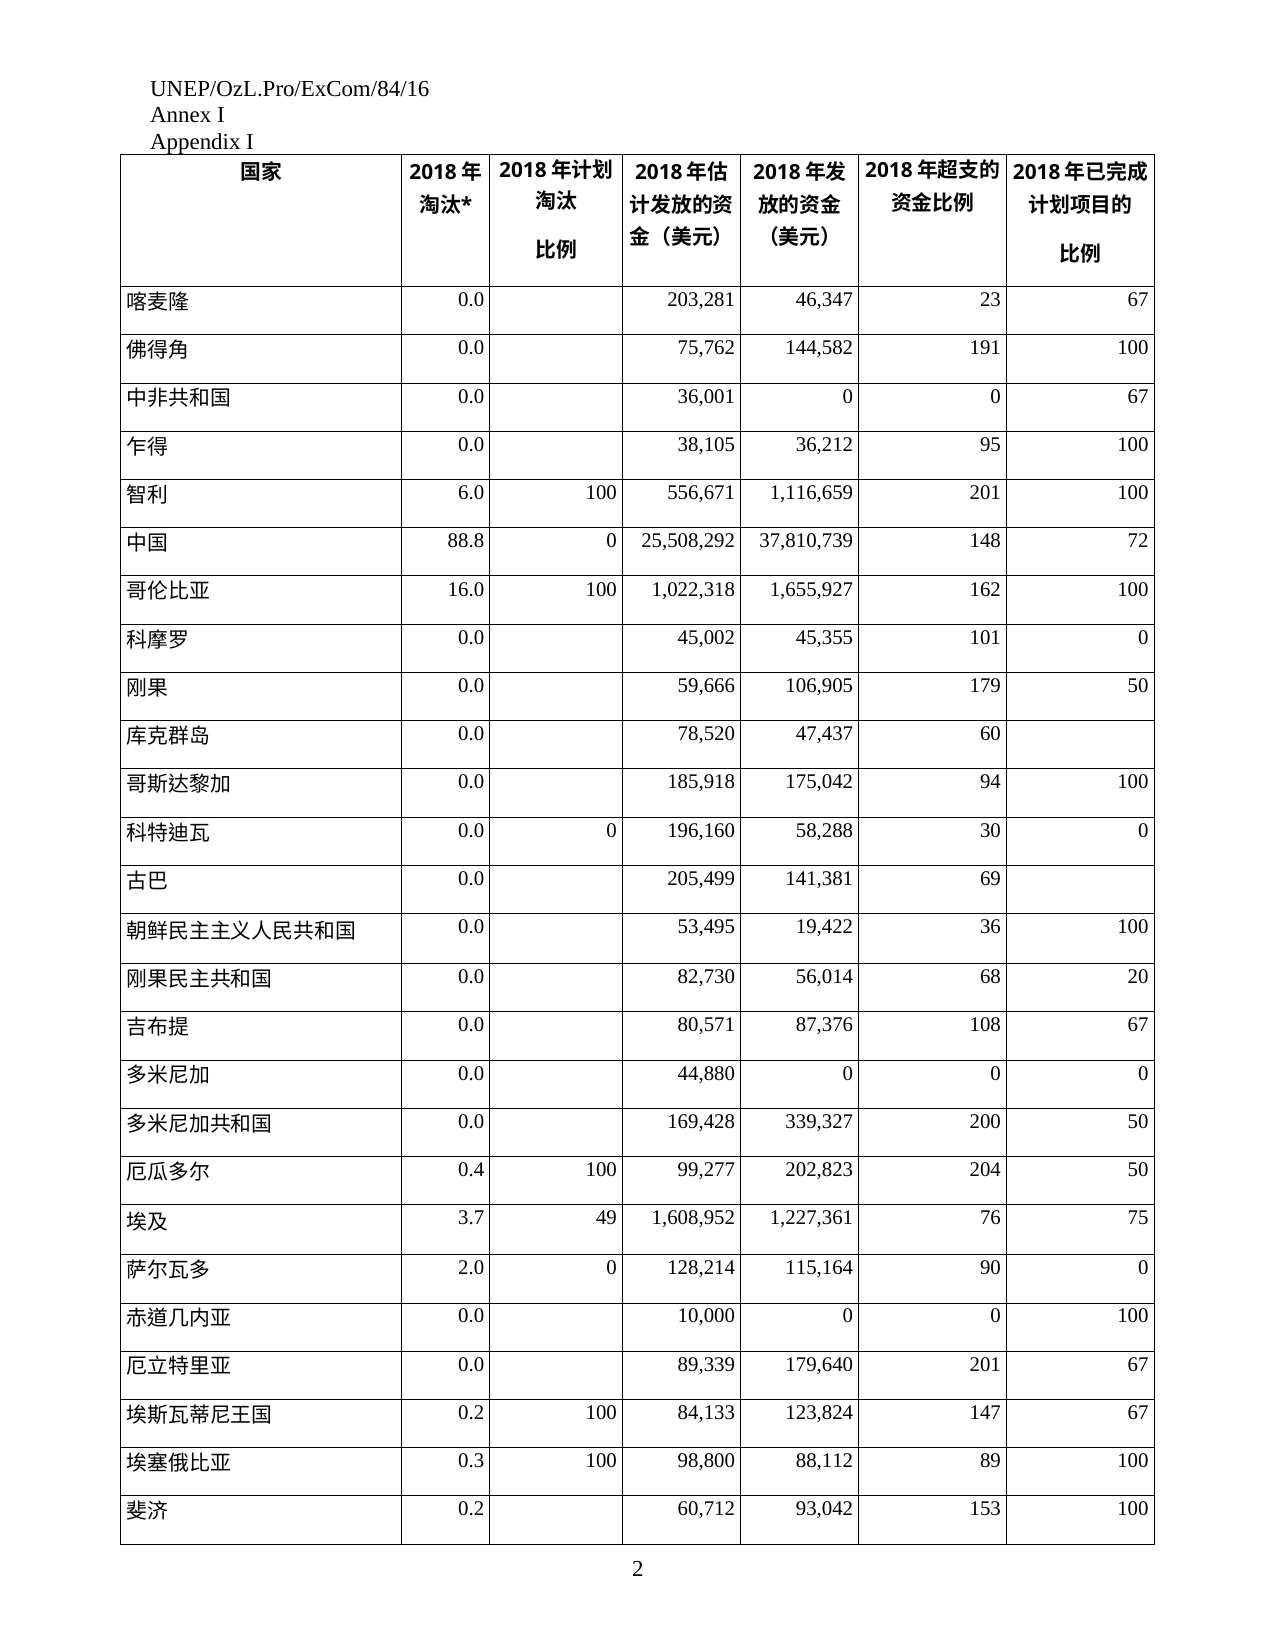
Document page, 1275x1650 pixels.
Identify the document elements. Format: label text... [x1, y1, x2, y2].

table_cell 75 [1007, 1205, 1154, 1254]
table_cell 多米尼加共和国 [121, 1109, 401, 1156]
table_cell 50 [1007, 1157, 1154, 1204]
table_cell 49 [490, 1205, 622, 1254]
table_cell 0 [1007, 818, 1154, 865]
table_cell [490, 287, 622, 334]
table_cell 69 [859, 866, 1006, 913]
table_cell 0.0 [402, 1304, 489, 1351]
table_cell 88,112 [741, 1448, 858, 1495]
table_cell 100 [1007, 1496, 1154, 1543]
table_cell 16.0 [402, 576, 489, 624]
table_cell 60,712 [623, 1496, 740, 1543]
table_cell 38,105 [623, 432, 740, 479]
table_cell 46,347 [741, 287, 858, 334]
table_cell 141,381 [741, 866, 858, 913]
table_cell 339,327 [741, 1109, 858, 1156]
table_cell 185,918 [623, 769, 740, 817]
table_cell 科特迪瓦 [121, 818, 401, 865]
table_cell 喀麦隆 [121, 287, 401, 334]
table_cell 147 [859, 1400, 1006, 1447]
table_cell 44,880 [623, 1061, 740, 1108]
table_cell 45,355 [741, 625, 858, 672]
table_cell 100 [1007, 480, 1154, 527]
table_cell 82,730 [623, 964, 740, 1011]
table_cell 佛得角 [121, 335, 401, 382]
table_cell 赤道几内亚 [121, 1304, 401, 1351]
table_cell 67 [1007, 1012, 1154, 1059]
table_cell 19,422 [741, 914, 858, 963]
table_cell 25,508,292 [623, 528, 740, 575]
table_cell 0.4 [402, 1157, 489, 1204]
table_cell 80,571 [623, 1012, 740, 1059]
table_cell [490, 1352, 622, 1399]
table_cell 0.0 [402, 625, 489, 672]
table_header 2018年超支的资金比例 [859, 155, 1006, 286]
table_cell 1,655,927 [741, 576, 858, 624]
table_cell 多米尼加 [121, 1061, 401, 1108]
table_cell 2.0 [402, 1255, 489, 1302]
table_cell 115,164 [741, 1255, 858, 1302]
table_cell 100 [490, 480, 622, 527]
table_cell 89 [859, 1448, 1006, 1495]
table_cell 67 [1007, 384, 1154, 431]
table_cell 埃塞俄比亚 [121, 1448, 401, 1495]
table_header 2018年发放的资金（美元） [741, 155, 858, 286]
table_cell 0.0 [402, 1109, 489, 1156]
table_cell 0.0 [402, 1352, 489, 1399]
table_cell 0 [741, 1304, 858, 1351]
table_cell 中非共和国 [121, 384, 401, 431]
table_cell 埃及 [121, 1205, 401, 1254]
table_cell [490, 964, 622, 1011]
table_cell 6.0 [402, 480, 489, 527]
table_header 2018年淘汰* [402, 155, 489, 286]
table_cell 厄立特里亚 [121, 1352, 401, 1399]
table_cell 吉布提 [121, 1012, 401, 1059]
table_cell 100 [1007, 1448, 1154, 1495]
table_cell 哥伦比亚 [121, 576, 401, 624]
table_header 国家 [121, 155, 401, 286]
table_cell 0.0 [402, 673, 489, 720]
table_cell 埃斯瓦蒂尼王国 [121, 1400, 401, 1447]
table_cell [490, 1109, 622, 1156]
table_cell 144,582 [741, 335, 858, 382]
table_cell 0.0 [402, 1012, 489, 1059]
table_cell 古巴 [121, 866, 401, 913]
table_cell 90 [859, 1255, 1006, 1302]
table_cell 刚果民主共和国 [121, 964, 401, 1011]
table_cell 101 [859, 625, 1006, 672]
table_cell 60 [859, 721, 1006, 768]
table_cell 1,116,659 [741, 480, 858, 527]
table_cell 1,608,952 [623, 1205, 740, 1254]
table_cell [490, 914, 622, 963]
table_cell 0 [741, 384, 858, 431]
table_cell 205,499 [623, 866, 740, 913]
table_cell 科摩罗 [121, 625, 401, 672]
table_cell 100 [490, 1448, 622, 1495]
table_cell 100 [1007, 335, 1154, 382]
table_cell 89,339 [623, 1352, 740, 1399]
table_header 2018年估计发放的资金（美元） [623, 155, 740, 286]
table_cell 萨尔瓦多 [121, 1255, 401, 1302]
table_cell [490, 721, 622, 768]
table_cell 乍得 [121, 432, 401, 479]
table_cell 50 [1007, 673, 1154, 720]
table_cell 78,520 [623, 721, 740, 768]
table_cell 95 [859, 432, 1006, 479]
table_cell 0.0 [402, 818, 489, 865]
table_cell 179 [859, 673, 1006, 720]
table_cell 0.0 [402, 287, 489, 334]
table_cell 108 [859, 1012, 1006, 1059]
table_cell [490, 1012, 622, 1059]
table_cell 169,428 [623, 1109, 740, 1156]
table_cell 0.2 [402, 1496, 489, 1543]
table_cell [490, 769, 622, 817]
table_cell 56,014 [741, 964, 858, 1011]
table_cell 59,666 [623, 673, 740, 720]
table_cell 72 [1007, 528, 1154, 575]
table_cell [490, 625, 622, 672]
table_cell 88.8 [402, 528, 489, 575]
table_cell [1007, 721, 1154, 768]
table_cell 库克群岛 [121, 721, 401, 768]
table_cell 0.0 [402, 914, 489, 963]
table_cell 23 [859, 287, 1006, 334]
table_cell 100 [490, 576, 622, 624]
table_cell 36 [859, 914, 1006, 963]
table_cell 0 [1007, 1255, 1154, 1302]
table_cell 刚果 [121, 673, 401, 720]
table_cell 67 [1007, 1400, 1154, 1447]
table_cell [1007, 866, 1154, 913]
table_cell 0.0 [402, 335, 489, 382]
table_cell 53,495 [623, 914, 740, 963]
table_cell 100 [1007, 914, 1154, 963]
table_header 2018年计划淘汰 比例 [490, 155, 622, 286]
table_cell 179,640 [741, 1352, 858, 1399]
table_cell 203,281 [623, 287, 740, 334]
table_cell 123,824 [741, 1400, 858, 1447]
table_cell 200 [859, 1109, 1006, 1156]
table_cell 98,800 [623, 1448, 740, 1495]
table_cell 67 [1007, 1352, 1154, 1399]
table_cell 0 [859, 384, 1006, 431]
table_cell 0.0 [402, 769, 489, 817]
table_cell 斐济 [121, 1496, 401, 1543]
table_cell 68 [859, 964, 1006, 1011]
table_cell 75,762 [623, 335, 740, 382]
table_cell 100 [1007, 1304, 1154, 1351]
table_cell 中国 [121, 528, 401, 575]
table_cell 99,277 [623, 1157, 740, 1204]
table_cell [490, 1496, 622, 1543]
table_cell 202,823 [741, 1157, 858, 1204]
table_cell 0 [1007, 625, 1154, 672]
table_cell 67 [1007, 287, 1154, 334]
table_cell 153 [859, 1496, 1006, 1543]
table_cell 1,022,318 [623, 576, 740, 624]
table_cell 0.0 [402, 432, 489, 479]
table_cell 36,212 [741, 432, 858, 479]
table_cell 厄瓜多尔 [121, 1157, 401, 1204]
table_cell 201 [859, 1352, 1006, 1399]
table_cell 3.7 [402, 1205, 489, 1254]
table_cell 0.0 [402, 866, 489, 913]
table_cell [490, 432, 622, 479]
table_cell 100 [1007, 432, 1154, 479]
table_cell 175,042 [741, 769, 858, 817]
table_cell 204 [859, 1157, 1006, 1204]
table_cell 30 [859, 818, 1006, 865]
table_cell 191 [859, 335, 1006, 382]
table_cell 0 [490, 818, 622, 865]
table_cell 智利 [121, 480, 401, 527]
table_header 2018年已完成计划项目的 比例 [1007, 155, 1154, 286]
table_cell 10,000 [623, 1304, 740, 1351]
table_cell 87,376 [741, 1012, 858, 1059]
table_cell 201 [859, 480, 1006, 527]
table_cell 100 [490, 1400, 622, 1447]
table_cell 106,905 [741, 673, 858, 720]
table_cell 100 [1007, 576, 1154, 624]
table_cell [490, 384, 622, 431]
table_cell 100 [1007, 769, 1154, 817]
table_cell 76 [859, 1205, 1006, 1254]
table_cell 1,227,361 [741, 1205, 858, 1254]
table_cell 45,002 [623, 625, 740, 672]
table_cell 128,214 [623, 1255, 740, 1302]
table_cell 556,671 [623, 480, 740, 527]
table_cell 196,160 [623, 818, 740, 865]
table_cell 0.3 [402, 1448, 489, 1495]
table_cell 0 [859, 1304, 1006, 1351]
table_cell 0 [490, 1255, 622, 1302]
table_cell 20 [1007, 964, 1154, 1011]
table_cell 84,133 [623, 1400, 740, 1447]
table_cell 36,001 [623, 384, 740, 431]
table_cell 0 [1007, 1061, 1154, 1108]
table_cell 94 [859, 769, 1006, 817]
table_cell 100 [490, 1157, 622, 1204]
table_cell 58,288 [741, 818, 858, 865]
table_cell [490, 673, 622, 720]
table_cell [490, 335, 622, 382]
table_cell 50 [1007, 1109, 1154, 1156]
table_cell 0 [859, 1061, 1006, 1108]
table_cell 0.0 [402, 964, 489, 1011]
table_cell [490, 1304, 622, 1351]
table_cell 朝鲜民主主义人民共和国 [121, 914, 401, 963]
table_cell 0.0 [402, 1061, 489, 1108]
table_cell 0.2 [402, 1400, 489, 1447]
table_cell 0 [490, 528, 622, 575]
table_cell 47,437 [741, 721, 858, 768]
table_cell [490, 866, 622, 913]
table_cell [490, 1061, 622, 1108]
table_cell 哥斯达黎加 [121, 769, 401, 817]
table_cell 162 [859, 576, 1006, 624]
table_cell 0.0 [402, 721, 489, 768]
table_cell 37,810,739 [741, 528, 858, 575]
table_cell 0.0 [402, 384, 489, 431]
table_cell 148 [859, 528, 1006, 575]
table_cell 0 [741, 1061, 858, 1108]
table_cell 93,042 [741, 1496, 858, 1543]
